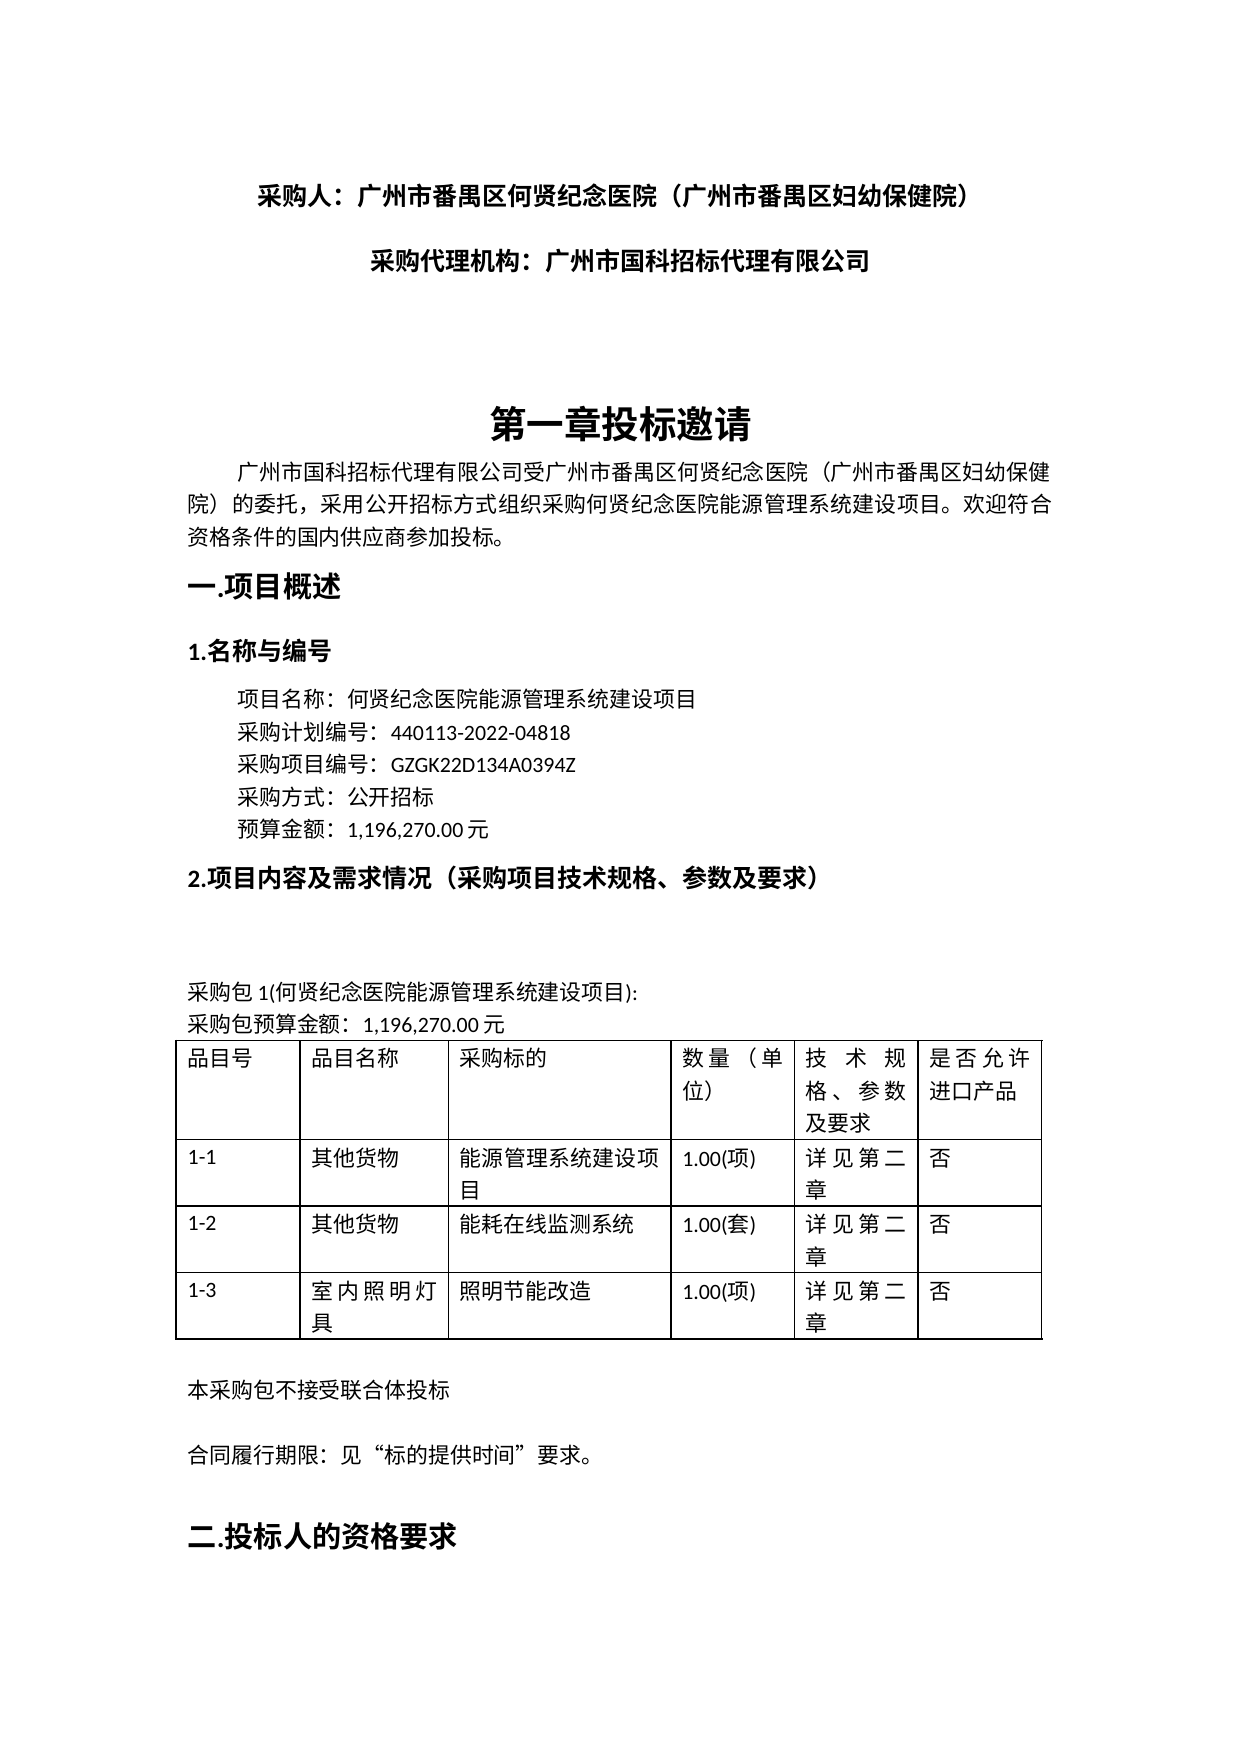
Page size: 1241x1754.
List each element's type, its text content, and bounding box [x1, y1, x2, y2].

table_cell 其他货物 [301, 1140, 448, 1205]
text 广州市国科招标代理有限公司受广州市番禺区何贤纪念医院（广州市番禺区妇幼保健院）的委托，采用公开招标方式组织采购何贤纪念医院能源管理系统建设项目。欢迎符合资格条件的国内供应商参加投标。 [187, 454, 1053, 552]
table_cell 1-1 [177, 1140, 299, 1205]
table_cell 1.00(套) [672, 1207, 794, 1272]
text 采购代理机构：广州市国科招标代理有限公司 [187, 227, 1053, 292]
text 采购计划编号：440113-2022-04818 [187, 714, 1053, 747]
table_header 品目名称 [301, 1041, 448, 1138]
text 采购方式：公开招标 [187, 779, 1053, 812]
table_header 数量（单位） [672, 1041, 794, 1138]
text 采购包预算金额：1,196,270.00元 [187, 1007, 1053, 1039]
table_cell 1-3 [177, 1273, 299, 1338]
table_cell 详见第二章 [795, 1207, 917, 1272]
text 采购包1(何贤纪念医院能源管理系统建设项目): [187, 974, 1053, 1007]
text 项目名称：何贤纪念医院能源管理系统建设项目 [187, 682, 1053, 714]
table_cell 详见第二章 [795, 1273, 917, 1338]
table_header 技术规格、参数及要求 [795, 1041, 917, 1138]
table_cell 1-2 [177, 1207, 299, 1272]
table_header 品目号 [177, 1041, 299, 1138]
text 二.投标人的资格要求 [187, 1502, 1053, 1567]
text 1.名称与编号 [187, 617, 1053, 682]
text 本采购包不接受联合体投标 [187, 1372, 1053, 1405]
text 2.项目内容及需求情况（采购项目技术规格、参数及要求） [187, 844, 1053, 909]
table_cell 其他货物 [301, 1207, 448, 1272]
table_cell 能源管理系统建设项目 [449, 1140, 670, 1205]
table_cell 详见第二章 [795, 1140, 917, 1205]
text 第一章投标邀请 [187, 389, 1053, 454]
text 采购人：广州市番禺区何贤纪念医院（广州市番禺区妇幼保健院） [187, 162, 1053, 227]
text 一.项目概述 [187, 552, 1053, 617]
table_cell 1.00(项) [672, 1140, 794, 1205]
table_cell 否 [919, 1207, 1041, 1272]
text 预算金额：1,196,270.00元 [187, 812, 1053, 844]
table_cell 1.00(项) [672, 1273, 794, 1338]
table_cell 能耗在线监测系统 [449, 1207, 670, 1272]
table_cell 照明节能改造 [449, 1273, 670, 1338]
table_header 是否允许进口产品 [919, 1041, 1041, 1138]
table_cell 否 [919, 1140, 1041, 1205]
table_header 采购标的 [449, 1041, 670, 1138]
table_cell 室内照明灯具 [301, 1273, 448, 1338]
text 采购项目编号：GZGK22D134A0394Z [187, 747, 1053, 779]
table_cell 否 [919, 1273, 1041, 1338]
text 合同履行期限：见“标的提供时间”要求。 [187, 1437, 1053, 1470]
